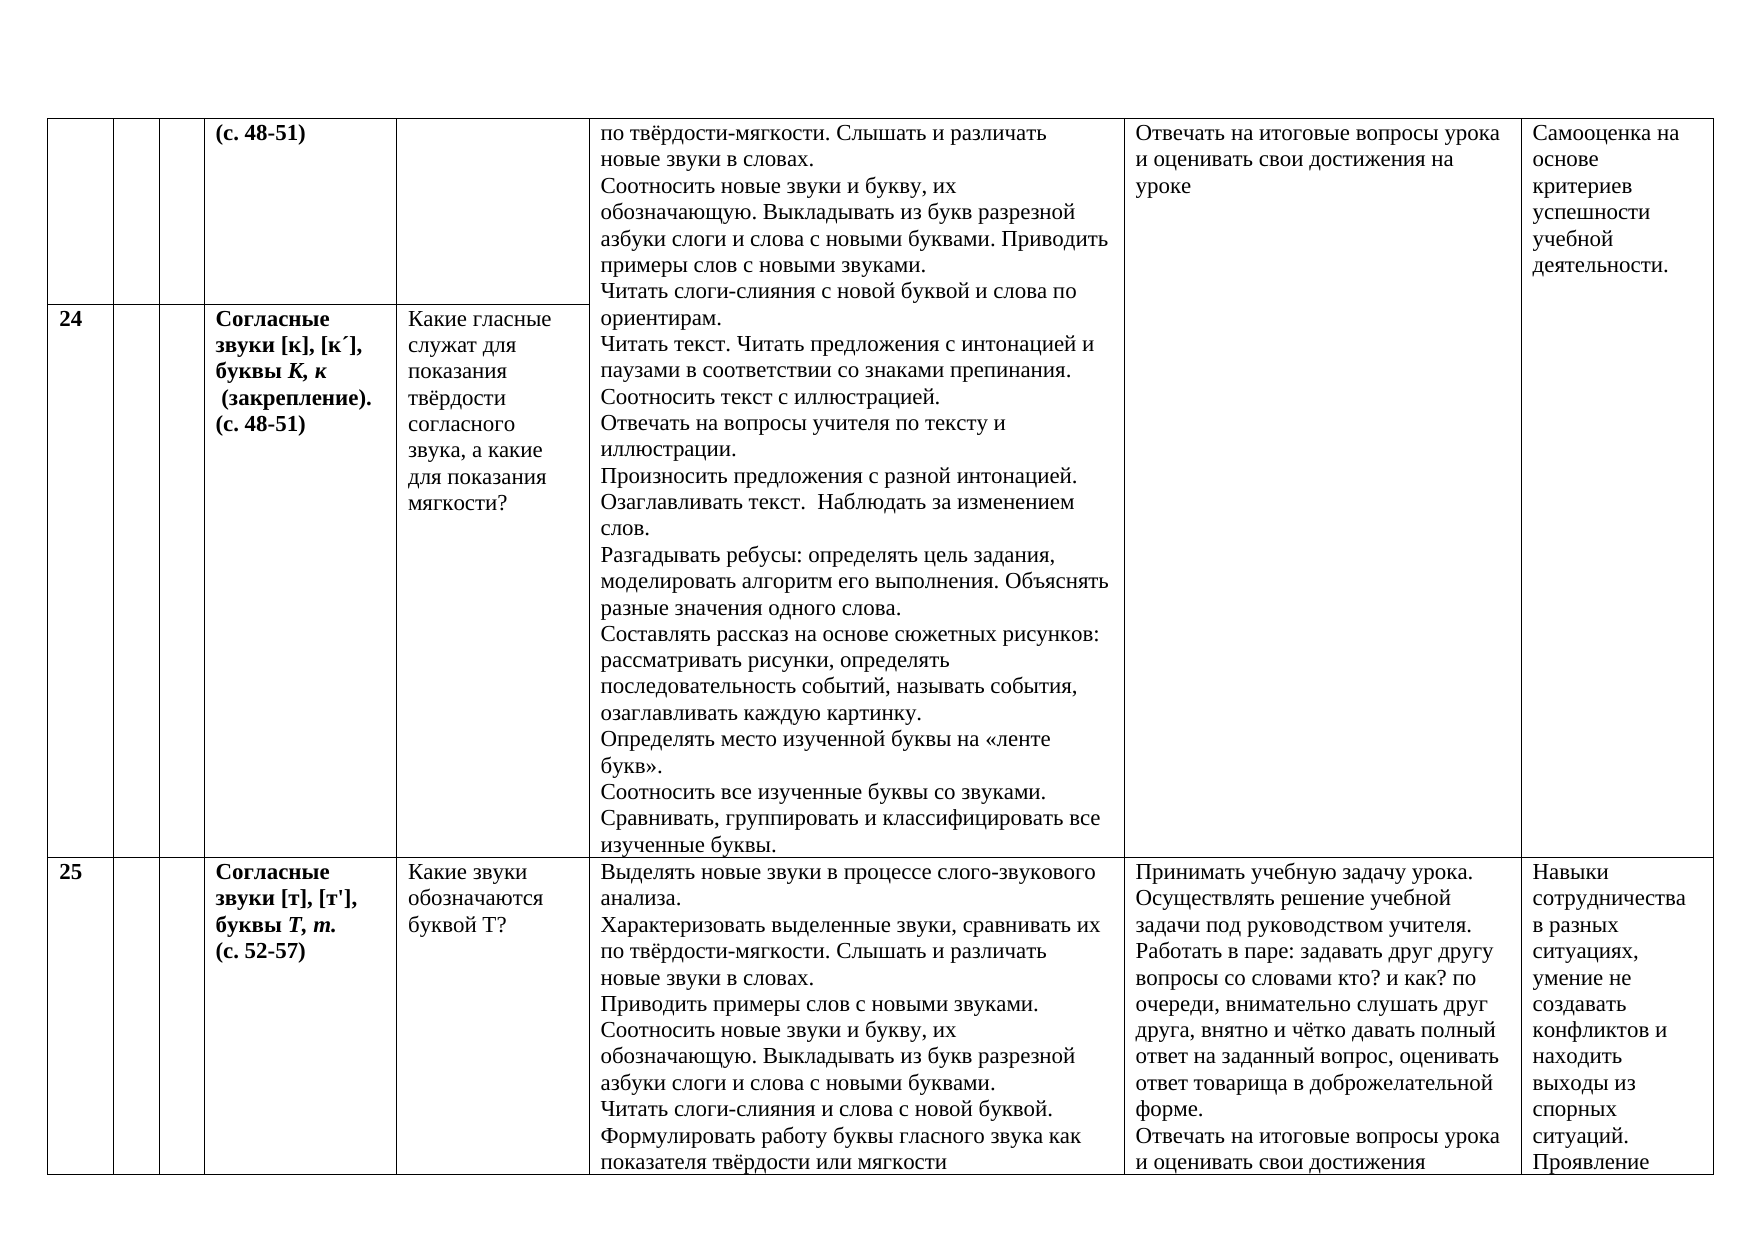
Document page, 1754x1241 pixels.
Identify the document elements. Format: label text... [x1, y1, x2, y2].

table_cell Согласные звуки [т], [т'], буквы Т, т. (с. 52-57) [205, 858, 396, 1174]
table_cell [1522, 858, 1713, 1174]
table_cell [1522, 119, 1713, 857]
table_cell Какие гласные служат для показания твёрдости согласного звука, а какие для показания мягкости? [397, 305, 589, 857]
table_cell [160, 119, 204, 304]
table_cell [1125, 119, 1521, 857]
table_cell [114, 305, 159, 857]
table_cell [114, 858, 159, 1174]
table_cell 23 [48, 119, 113, 304]
table_cell [160, 305, 204, 857]
table_cell 25 [48, 858, 113, 1174]
table_cell [160, 858, 204, 1174]
table_cell 24 [48, 305, 113, 857]
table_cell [397, 119, 589, 304]
table_cell Согласные звуки [к], [к´], буквы К, к (закрепление). (с. 48-51) [205, 305, 396, 857]
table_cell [205, 119, 396, 304]
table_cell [1125, 858, 1521, 1174]
table_cell Какие звуки обозначаются буквой Т? [397, 858, 589, 1174]
table_cell [114, 119, 159, 304]
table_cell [590, 858, 1124, 1174]
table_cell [590, 119, 1124, 857]
